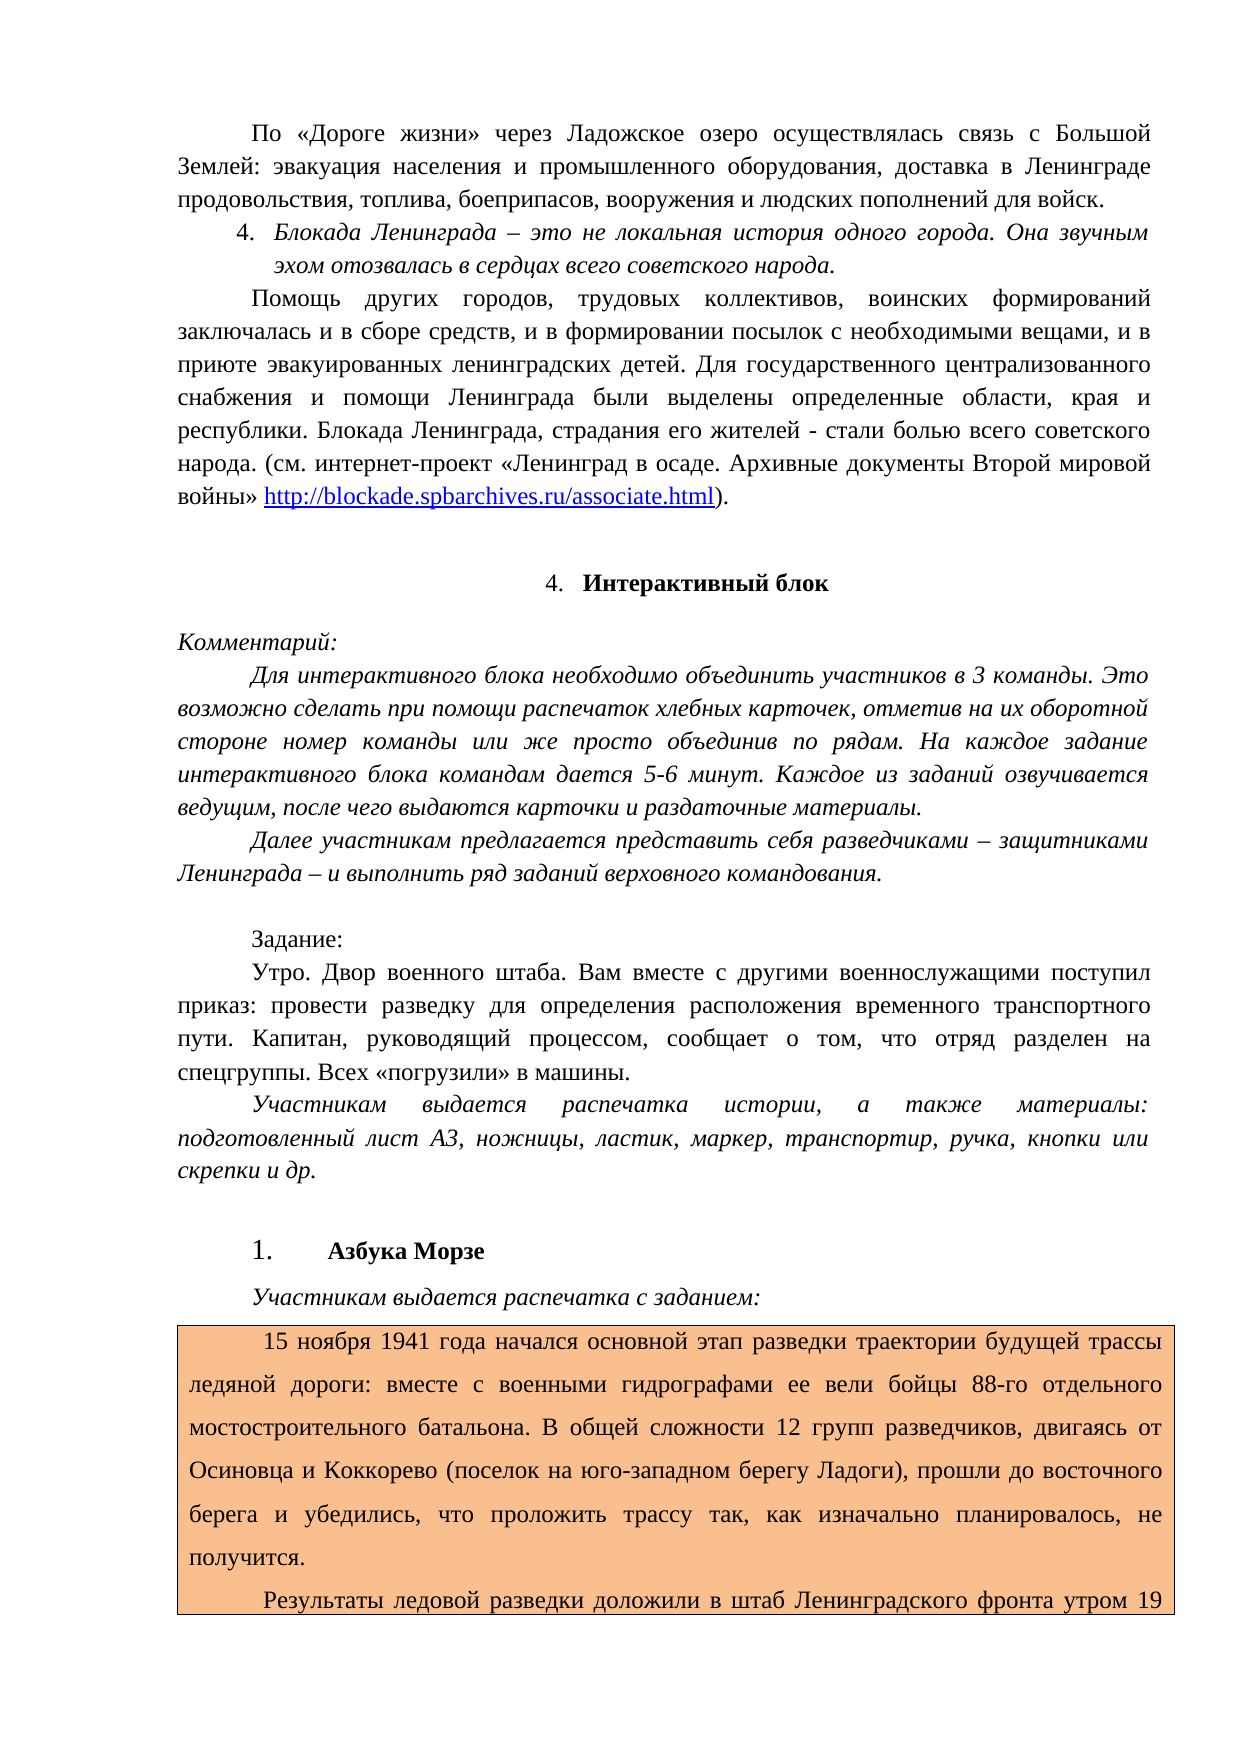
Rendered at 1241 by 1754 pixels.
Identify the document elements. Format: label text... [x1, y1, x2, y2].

text Участникам выдается распечатка истории, а также материалы: подготовленный лист А3, ножницы, ластик, маркер, транспортир, ручка, кнопки или скрепки и др. [177, 1089, 1152, 1184]
text Задание: [177, 924, 1152, 953]
list Блокада Ленинграда – это не локальная история одного города. Она звучным эхом отозвалась в сердцах всего советского народа. [236, 217, 1152, 279]
list Азбука Морзе [177, 1232, 1152, 1265]
text Утро. Двор военного штаба. Вам вместе с другими военнослужащими поступил приказ: провести разведку для определения расположения временного транспортного пути. Капитан, руководящий процессом, сообщает о том, что отряд разделен на спецгруппы. Всех «погрузили» в машины. [177, 957, 1152, 1085]
list Интерактивный блок [222, 568, 1152, 597]
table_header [178, 1326, 1174, 1614]
text Далее участникам предлагается представить себя разведчиками – защитниками Ленинграда – и выполнить ряд заданий верховного командования. [177, 825, 1152, 887]
text По «Дороге жизни» через Ладожское озеро осуществлялась связь с Большой Землей: эвакуация населения и промышленного оборудования, доставка в Ленинграде продовольствия, топлива, боеприпасов, вооружения и людских пополнений для войск. [177, 118, 1152, 213]
text Участникам выдается распечатка с заданием: [177, 1282, 1152, 1311]
text Комментарий: [177, 627, 1152, 656]
text Для интерактивного блока необходимо объединить участников в 3 команды. Это возможно сделать при помощи распечаток хлебных карточек, отметив на их оборотной стороне номер команды или же просто объединив по рядам. На каждое задание интерактивного блока командам дается 5-6 минут. Каждое из заданий озвучивается ведущим, после чего выдаются карточки и раздаточные материалы. [177, 660, 1152, 821]
text Помощь других городов, трудовых коллективов, воинских формирований заключалась и в сборе средств, и в формировании посылок с необходимыми вещами, и в приюте эвакуированных ленинградских детей. Для государственного централизованного снабжения и помощи Ленинграда были выделены определенные области, края и республики. Блокада Ленинграда, страдания его жителей - стали болью всего советского народа. (см. интернет-проект «Ленинград в осаде. Архивные документы Второй мировой войны» http://blockade.spbarchives.ru/associate.html). [177, 283, 1152, 510]
